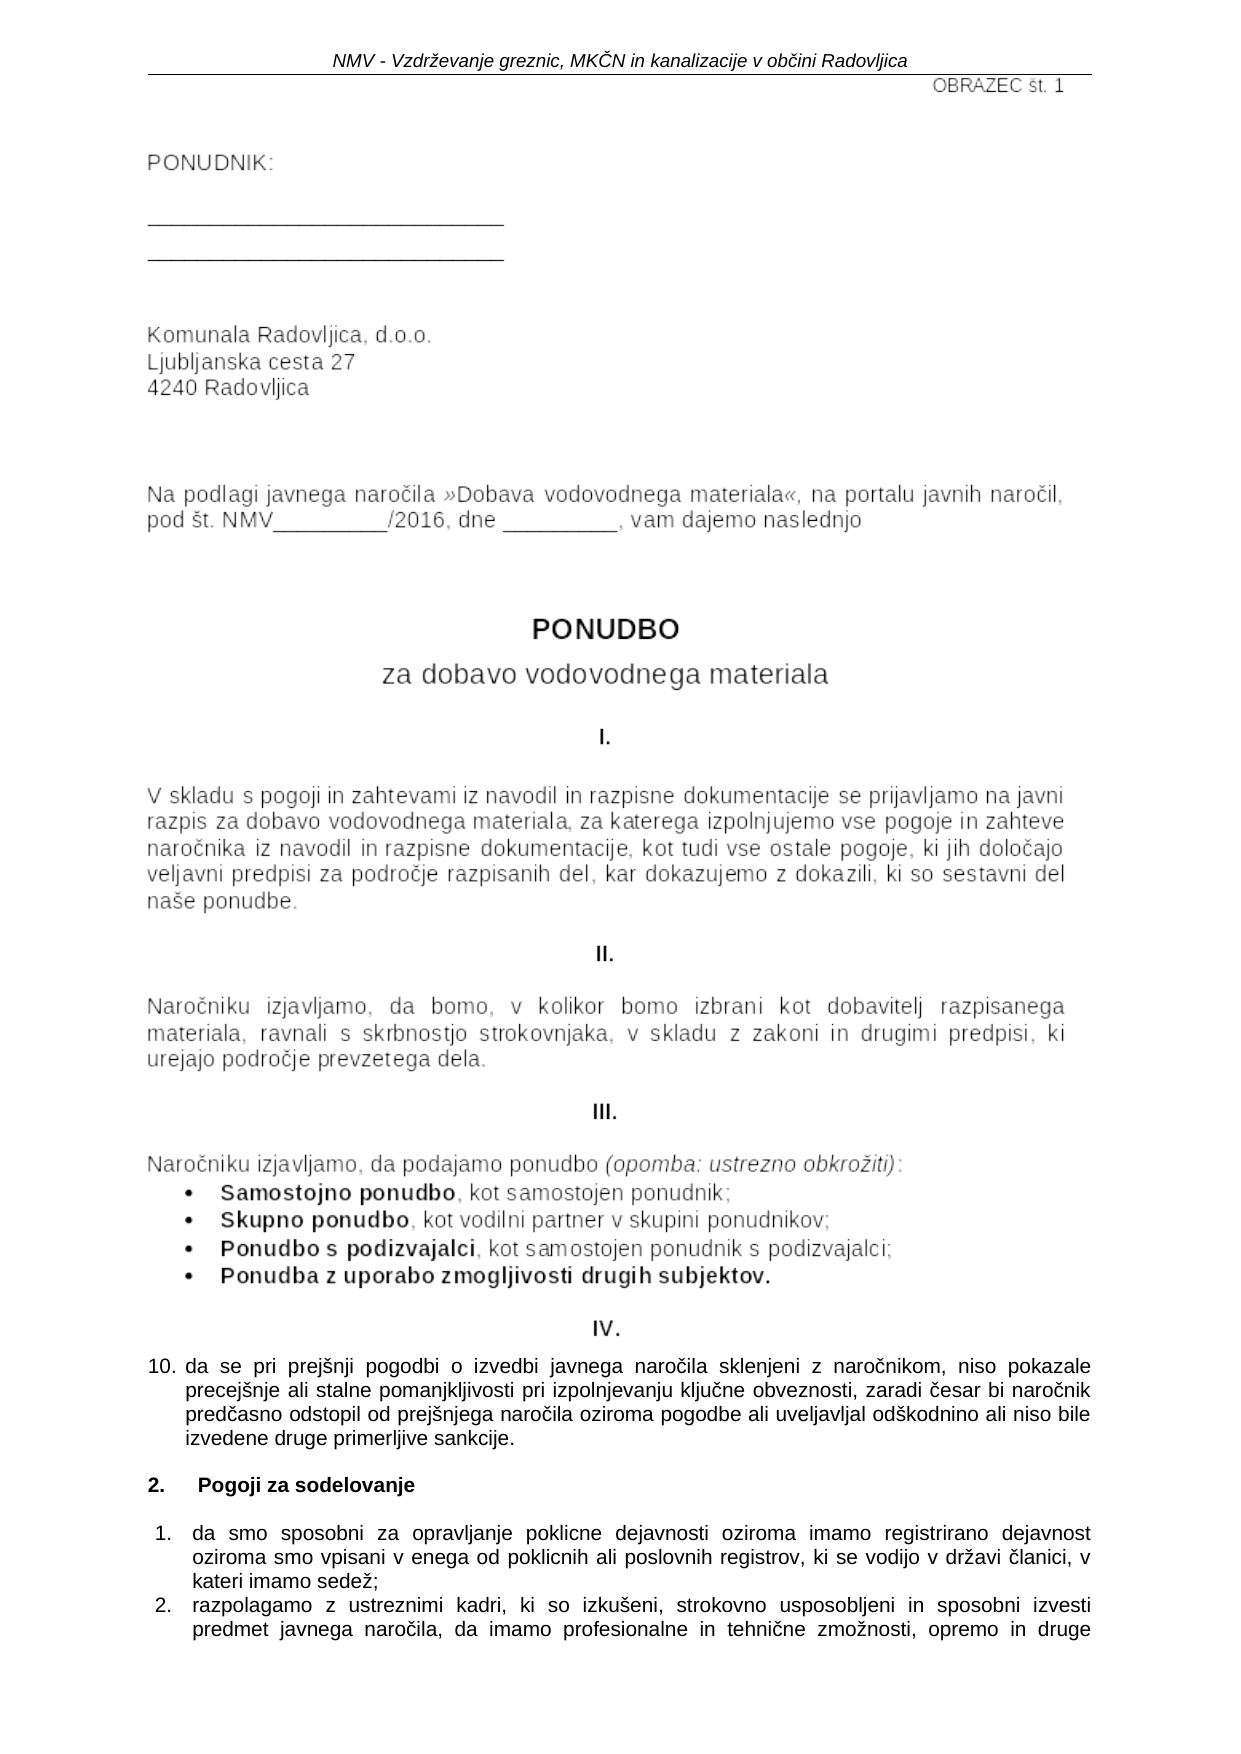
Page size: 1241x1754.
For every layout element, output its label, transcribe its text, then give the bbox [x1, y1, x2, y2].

list da smo sposobni za opravljanje poklicne dejavnosti oziroma imamo registrirano dejavnost oziroma smo vpisani v enega od poklicnih ali poslovnih registrov, ki se vodijo v državi članici, v kateri imamo sedež; [154, 1521, 1092, 1593]
list Pogoji za sodelovanje [148, 1473, 1092, 1497]
list da se pri prejšnji pogodbi o izvedbi javnega naročila sklenjeni z naročnikom, niso pokazale precejšnje ali stalne pomanjkljivosti pri izpolnjevanju ključne obveznosti, zaradi česar bi naročnik predčasno odstopil od prejšnjega naročila oziroma pogodbe ali uveljavljal odškodnino ali niso bile izvedene druge primerljive sankcije. [148, 1353, 1092, 1449]
list razpolagamo z ustreznimi kadri, ki so izkušeni, strokovno usposobljeni in sposobni izvesti predmet javnega naročila, da imamo profesionalne in tehnične zmožnosti, opremo in druge pripomočke, da imamo sposobnost upravljanja, zanesljivost ter da izpolnjujemo formalne delovne in tehnične pogoje; [154, 1593, 1092, 1641]
